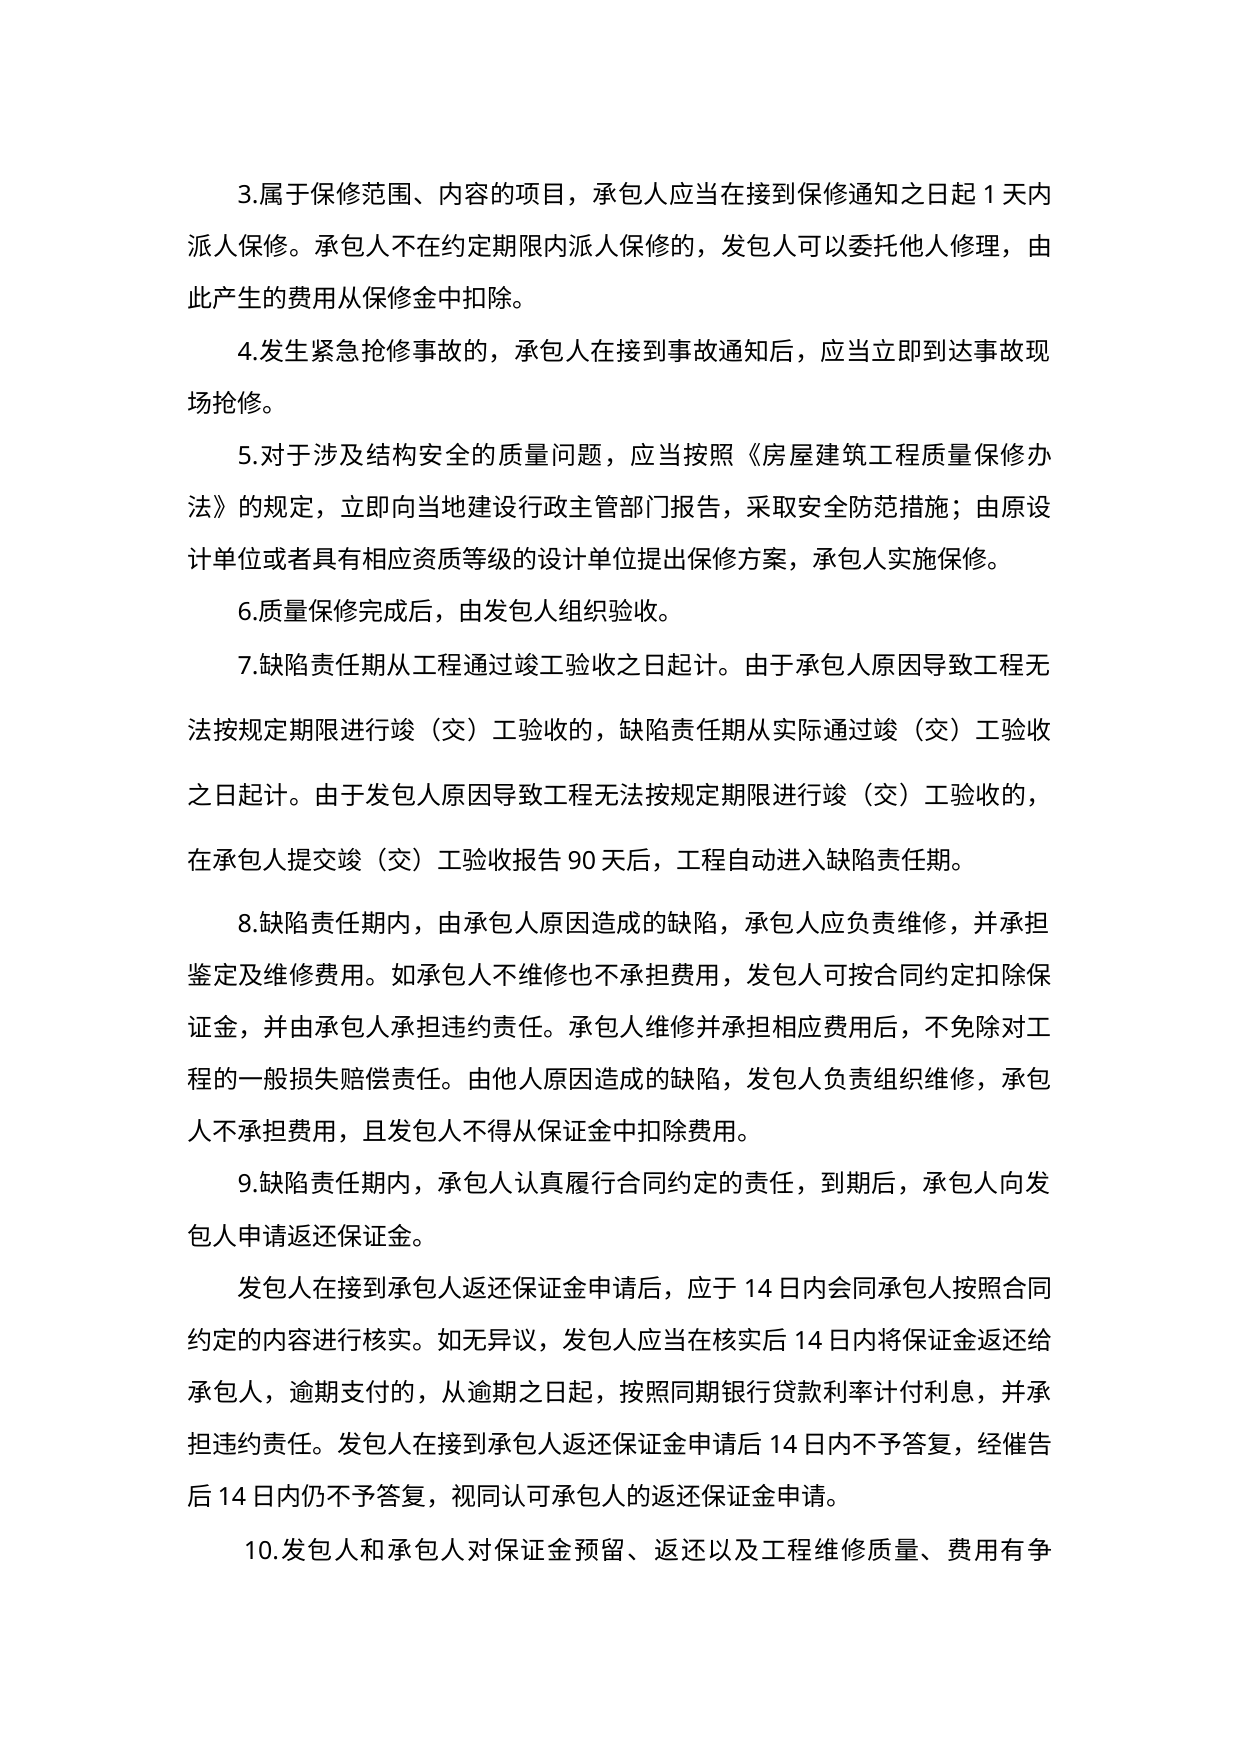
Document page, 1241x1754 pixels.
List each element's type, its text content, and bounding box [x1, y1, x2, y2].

text 8.缺陷责任期内，由承包人原因造成的缺陷，承包人应负责维修，并承担鉴定及维修费用。如承包人不维修也不承担费用，发包人可按合同约定扣除保证金，并由承包人承担违约责任。承包人维修并承担相应费用后，不免除对工程的一般损失赔偿责任。由他人原因造成的缺陷，发包人负责组织维修，承包人不承担费用，且发包人不得从保证金中扣除费用。 [187, 891, 1053, 1151]
text 3.属于保修范围、内容的项目，承包人应当在接到保修通知之日起1天内派人保修。承包人不在约定期限内派人保修的，发包人可以委托他人修理，由此产生的费用从保修金中扣除。 [187, 162, 1053, 318]
text 9.缺陷责任期内，承包人认真履行合同约定的责任，到期后，承包人向发包人申请返还保证金。 [187, 1151, 1053, 1255]
text 6.质量保修完成后，由发包人组织验收。 [187, 579, 1053, 631]
text 7.缺陷责任期从工程通过竣工验收之日起计。由于承包人原因导致工程无法按规定期限进行竣（交）工验收的，缺陷责任期从实际通过竣（交）工验收之日起计。由于发包人原因导致工程无法按规定期限进行竣（交）工验收的，在承包人提交竣（交）工验收报告90天后，工程自动进入缺陷责任期。 [187, 631, 1053, 891]
text 4.发生紧急抢修事故的，承包人在接到事故通知后，应当立即到达事故现场抢修。 [187, 318, 1053, 422]
text 发包人在接到承包人返还保证金申请后，应于14日内会同承包人按照合同约定的内容进行核实。如无异议，发包人应当在核实后14日内将保证金返还给承包人，逾期支付的，从逾期之日起，按照同期银行贷款利率计付利息，并承担违约责任。发包人在接到承包人返还保证金申请后14日内不予答复，经催告后14日内仍不予答复，视同认可承包人的返还保证金申请。 [187, 1255, 1053, 1516]
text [231, 1516, 1053, 1581]
text 5.对于涉及结构安全的质量问题，应当按照《房屋建筑工程质量保修办法》的规定，立即向当地建设行政主管部门报告，采取安全防范措施；由原设计单位或者具有相应资质等级的设计单位提出保修方案，承包人实施保修。 [187, 422, 1053, 579]
